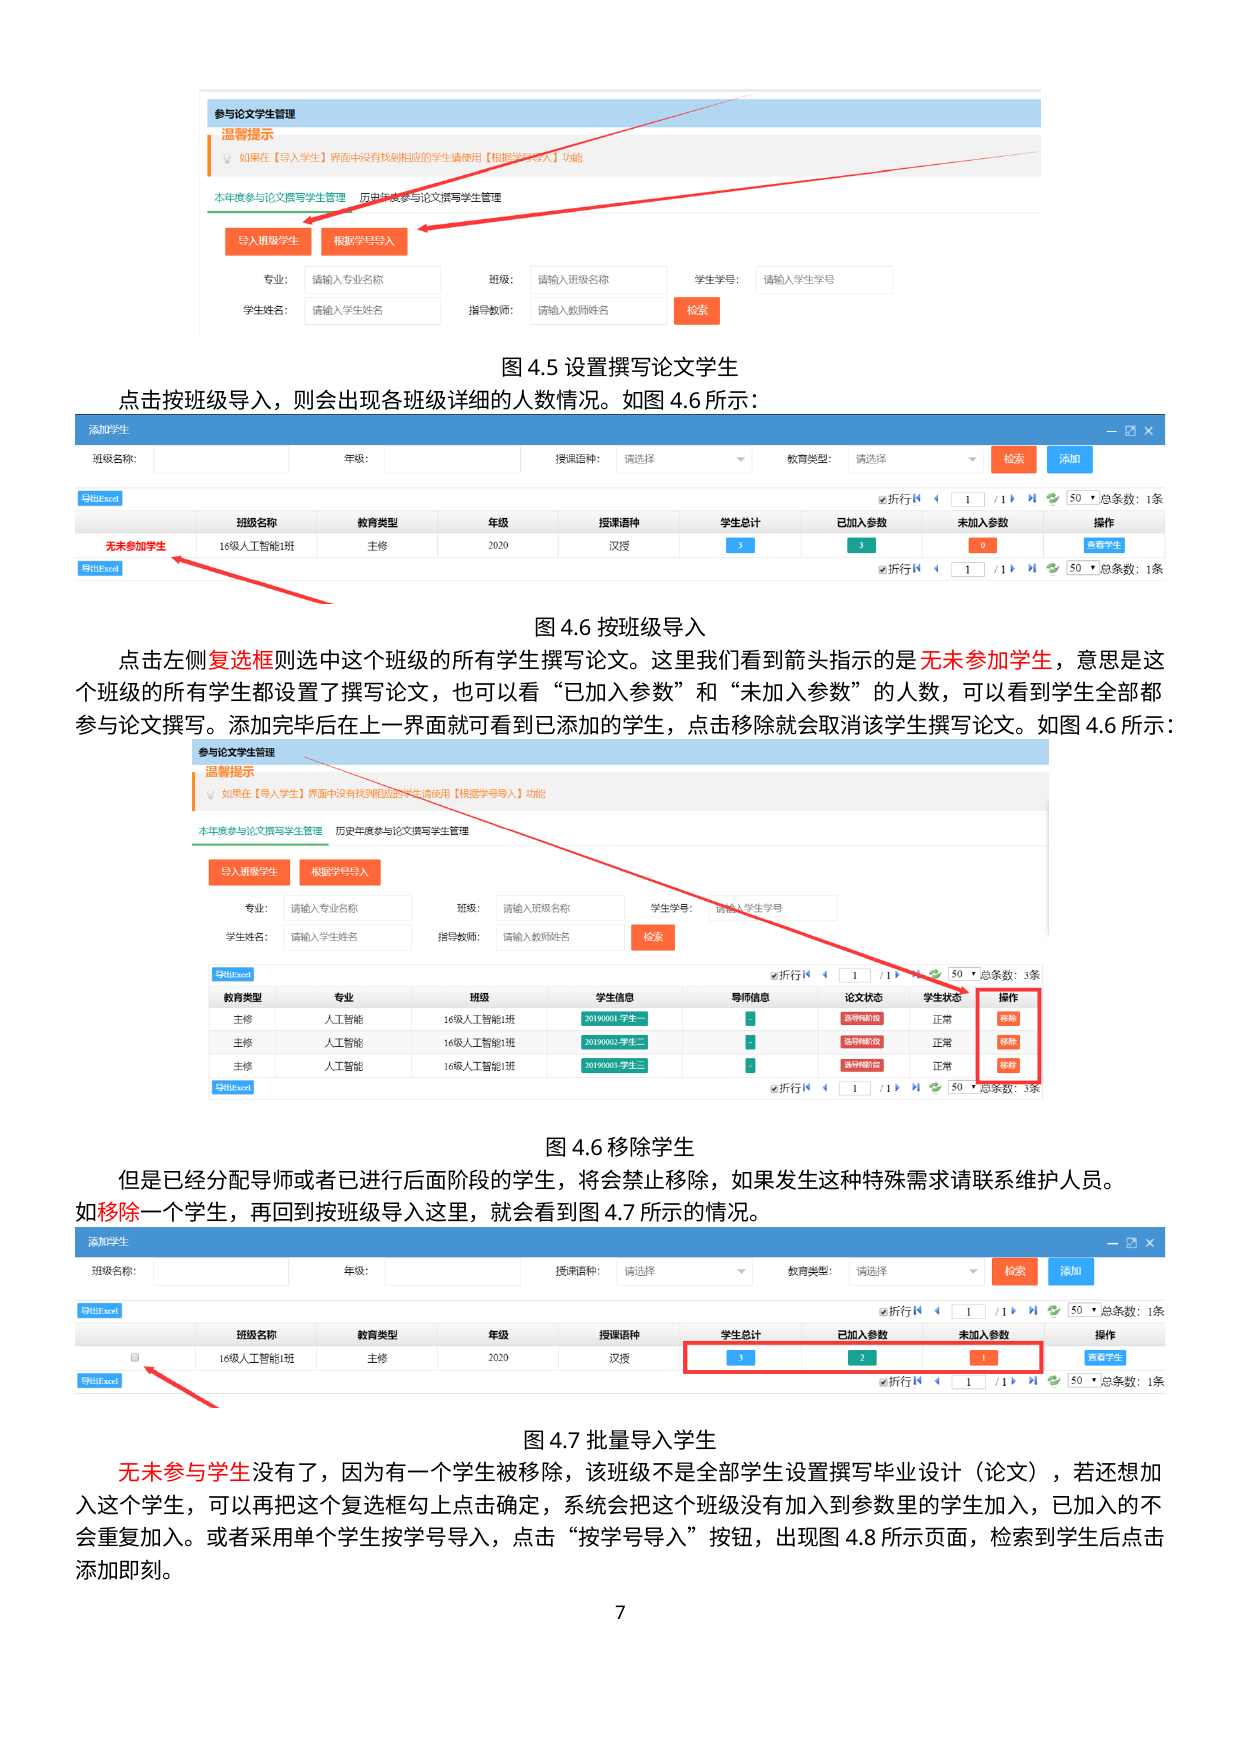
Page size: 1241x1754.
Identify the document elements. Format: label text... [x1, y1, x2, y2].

text 点击左侧复选框则选中这个班级的所有学生撰写论文。这里我们看到箭头指示的是无未参加学生，意思是这个班级的所有学生都设置了撰写论文，也可以看“已加入参数”和“未加入参数”的人数，可以看到学生全部都参与论文撰写。添加完毕后在上一界面就可看到已添加的学生，点击移除就会取消该学生撰写论文。如图4.6所示： [75, 642, 1165, 740]
text 图4.5 设置撰写论文学生 [75, 350, 1165, 382]
text 图4.7 批量导入学生 [75, 1422, 1165, 1455]
text 如移除一个学生，再回到按班级导入这里，就会看到图4.7所示的情况。 [75, 1195, 1165, 1227]
picture [75, 414, 1166, 604]
picture [191, 739, 1049, 1101]
picture [75, 1227, 1166, 1408]
text 无未参与学生没有了，因为有一个学生被移除，该班级不是全部学生设置撰写毕业设计（论文），若还想加入这个学生，可以再把这个复选框勾上点击确定，系统会把这个班级没有加入到参数里的学生加入，已加入的不会重复加入。或者采用单个学生按学号导入，点击“按学号导入”按钮，出现图4.8所示页面，检索到学生后点击添加即刻。 [75, 1455, 1165, 1585]
text 图4.6移除学生 [75, 1130, 1165, 1162]
text 点击按班级导入，则会出现各班级详细的人数情况。如图4.6所示： [75, 382, 1165, 414]
picture [199, 89, 1041, 334]
text 图4.6 按班级导入 [75, 610, 1165, 642]
text 但是已经分配导师或者已进行后面阶段的学生，将会禁止移除，如果发生这种特殊需求请联系维护人员。 [75, 1162, 1165, 1195]
